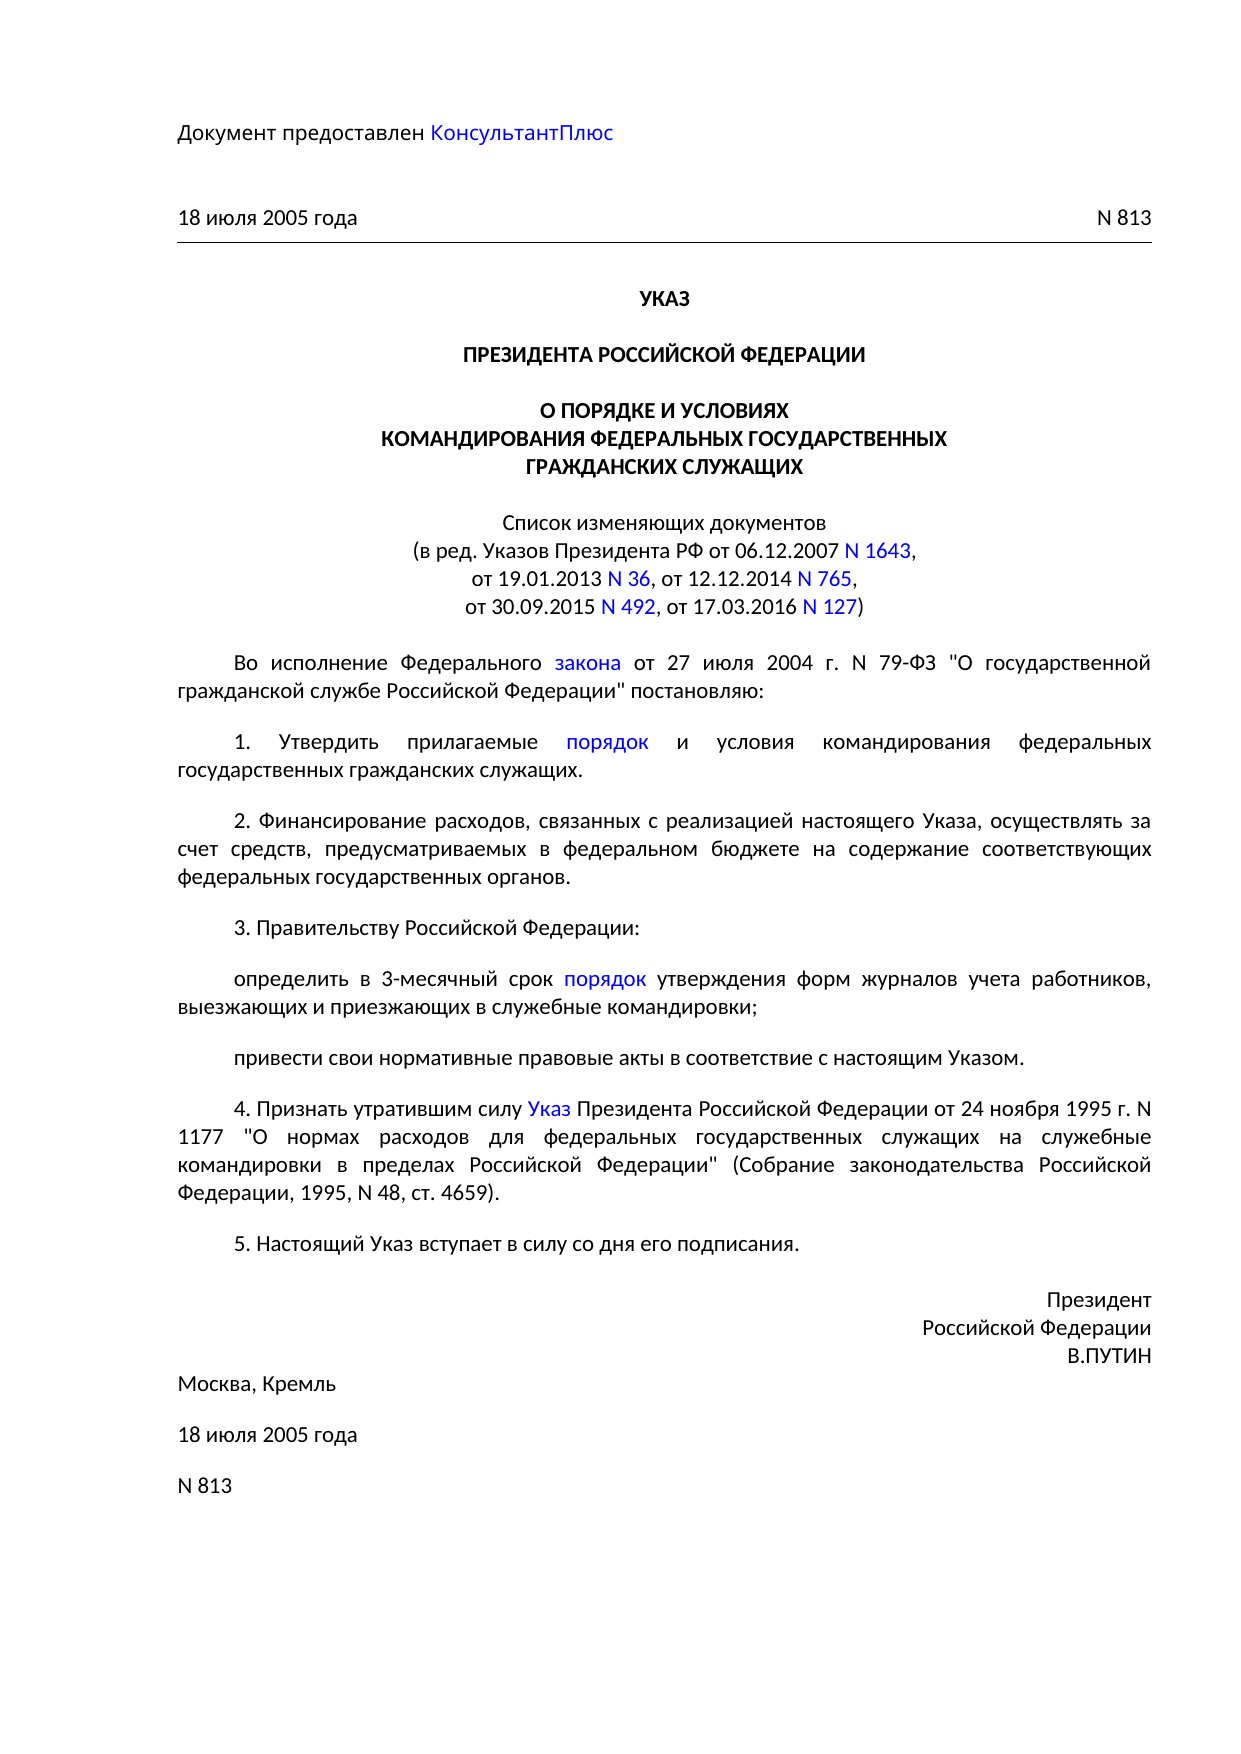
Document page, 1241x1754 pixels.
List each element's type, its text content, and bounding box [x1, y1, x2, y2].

text 18 июля 2005 года [177, 1420, 1152, 1448]
text 1. Утвердить прилагаемые порядок и условия командирования федеральных государственных гражданских служащих. [177, 727, 1152, 783]
text от 19.01.2013 N 36, от 12.12.2014 N 765, [177, 564, 1152, 592]
title Документ предоставлен КонсультантПлюс [177, 118, 1152, 175]
text В.ПУТИН [177, 1341, 1152, 1369]
text Президент [177, 1285, 1152, 1313]
title ГРАЖДАНСКИХ СЛУЖАЩИХ [177, 452, 1152, 480]
title КОМАНДИРОВАНИЯ ФЕДЕРАЛЬНЫХ ГОСУДАРСТВЕННЫХ [177, 424, 1152, 452]
text 2. Финансирование расходов, связанных с реализацией настоящего Указа, осуществлять за счет средств, предусматриваемых в федеральном бюджете на содержание соответствующих федеральных государственных органов. [177, 806, 1152, 890]
text Во исполнение Федерального закона от 27 июля 2004 г. N 79-ФЗ "О государственной гражданской службе Российской Федерации" постановляю: [177, 648, 1152, 704]
text Российской Федерации [177, 1313, 1152, 1341]
text (в ред. Указов Президента РФ от 06.12.2007 N 1643, [177, 536, 1152, 564]
text 5. Настоящий Указ вступает в силу со дня его подписания. [177, 1229, 1152, 1257]
text Список изменяющих документов [177, 508, 1152, 536]
text от 30.09.2015 N 492, от 17.03.2016 N 127) [177, 592, 1152, 620]
text привести свои нормативные правовые акты в соответствие с настоящим Указом. [177, 1043, 1152, 1071]
text Москва, Кремль [177, 1369, 1152, 1397]
text определить в 3-месячный срок порядок утверждения форм журналов учета работников, выезжающих и приезжающих в служебные командировки; [177, 964, 1152, 1020]
text 3. Правительству Российской Федерации: [177, 913, 1152, 941]
text 4. Признать утратившим силу Указ Президента Российской Федерации от 24 ноября 1995 г. N 1177 "О нормах расходов для федеральных государственных служащих на служебные командировки в пределах Российской Федерации" (Собрание законодательства Российской Федерации, 1995, N 48, ст. 4659). [177, 1094, 1152, 1206]
text N 813 [177, 1471, 1152, 1499]
table_header 18 июля 2005 года [177, 203, 664, 231]
title О ПОРЯДКЕ И УСЛОВИЯХ [177, 396, 1152, 424]
table_header N 813 [664, 203, 1152, 231]
title УКАЗ [177, 284, 1152, 312]
title ПРЕЗИДЕНТА РОССИЙСКОЙ ФЕДЕРАЦИИ [177, 340, 1152, 368]
